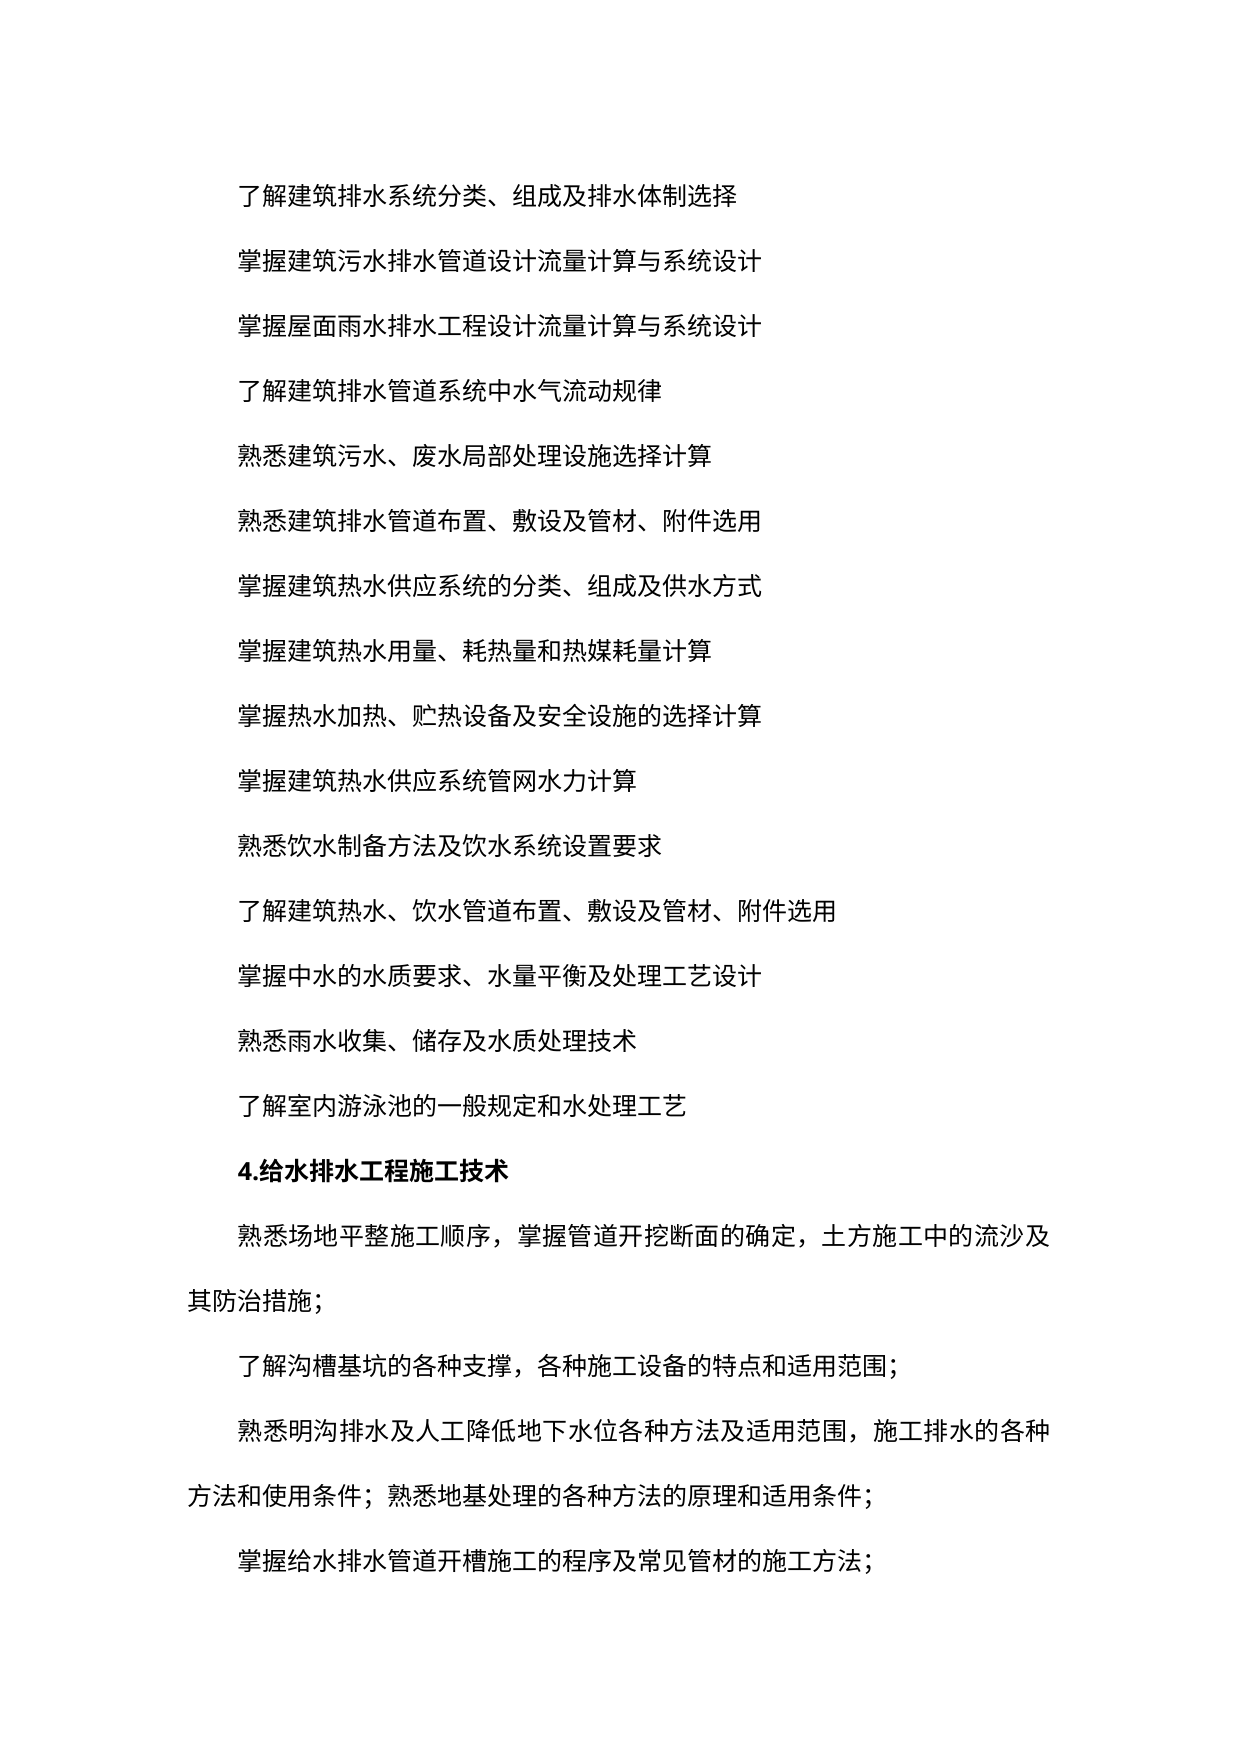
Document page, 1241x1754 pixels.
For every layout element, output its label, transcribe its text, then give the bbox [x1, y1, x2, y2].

text 4.给水排水工程施工技术 [187, 1137, 1053, 1202]
text 了解沟槽基坑的各种支撑，各种施工设备的特点和适用范围； [187, 1332, 1053, 1397]
text 熟悉饮水制备方法及饮水系统设置要求 [187, 812, 1053, 877]
text 掌握建筑热水用量、耗热量和热媒耗量计算 [187, 617, 1053, 682]
text 熟悉建筑排水管道布置、敷设及管材、附件选用 [187, 487, 1053, 552]
text 熟悉建筑污水、废水局部处理设施选择计算 [187, 422, 1053, 487]
text 掌握建筑污水排水管道设计流量计算与系统设计 [187, 227, 1053, 292]
text 熟悉明沟排水及人工降低地下水位各种方法及适用范围，施工排水的各种方法和使用条件；熟悉地基处理的各种方法的原理和适用条件； [187, 1397, 1053, 1527]
text 熟悉场地平整施工顺序，掌握管道开挖断面的确定，土方施工中的流沙及其防治措施； [187, 1202, 1053, 1332]
text 掌握给水排水管道开槽施工的程序及常见管材的施工方法； [187, 1527, 1053, 1592]
text 了解建筑排水管道系统中水气流动规律 [187, 357, 1053, 422]
text 熟悉雨水收集、储存及水质处理技术 [187, 1007, 1053, 1072]
text 了解建筑热水、饮水管道布置、敷设及管材、附件选用 [187, 877, 1053, 942]
text 掌握中水的水质要求、水量平衡及处理工艺设计 [187, 942, 1053, 1007]
text 掌握屋面雨水排水工程设计流量计算与系统设计 [187, 292, 1053, 357]
text 了解建筑排水系统分类、组成及排水体制选择 [187, 162, 1053, 227]
text 掌握建筑热水供应系统管网水力计算 [187, 747, 1053, 812]
text 掌握建筑热水供应系统的分类、组成及供水方式 [187, 552, 1053, 617]
text 掌握热水加热、贮热设备及安全设施的选择计算 [187, 682, 1053, 747]
text 了解室内游泳池的一般规定和水处理工艺 [187, 1072, 1053, 1137]
